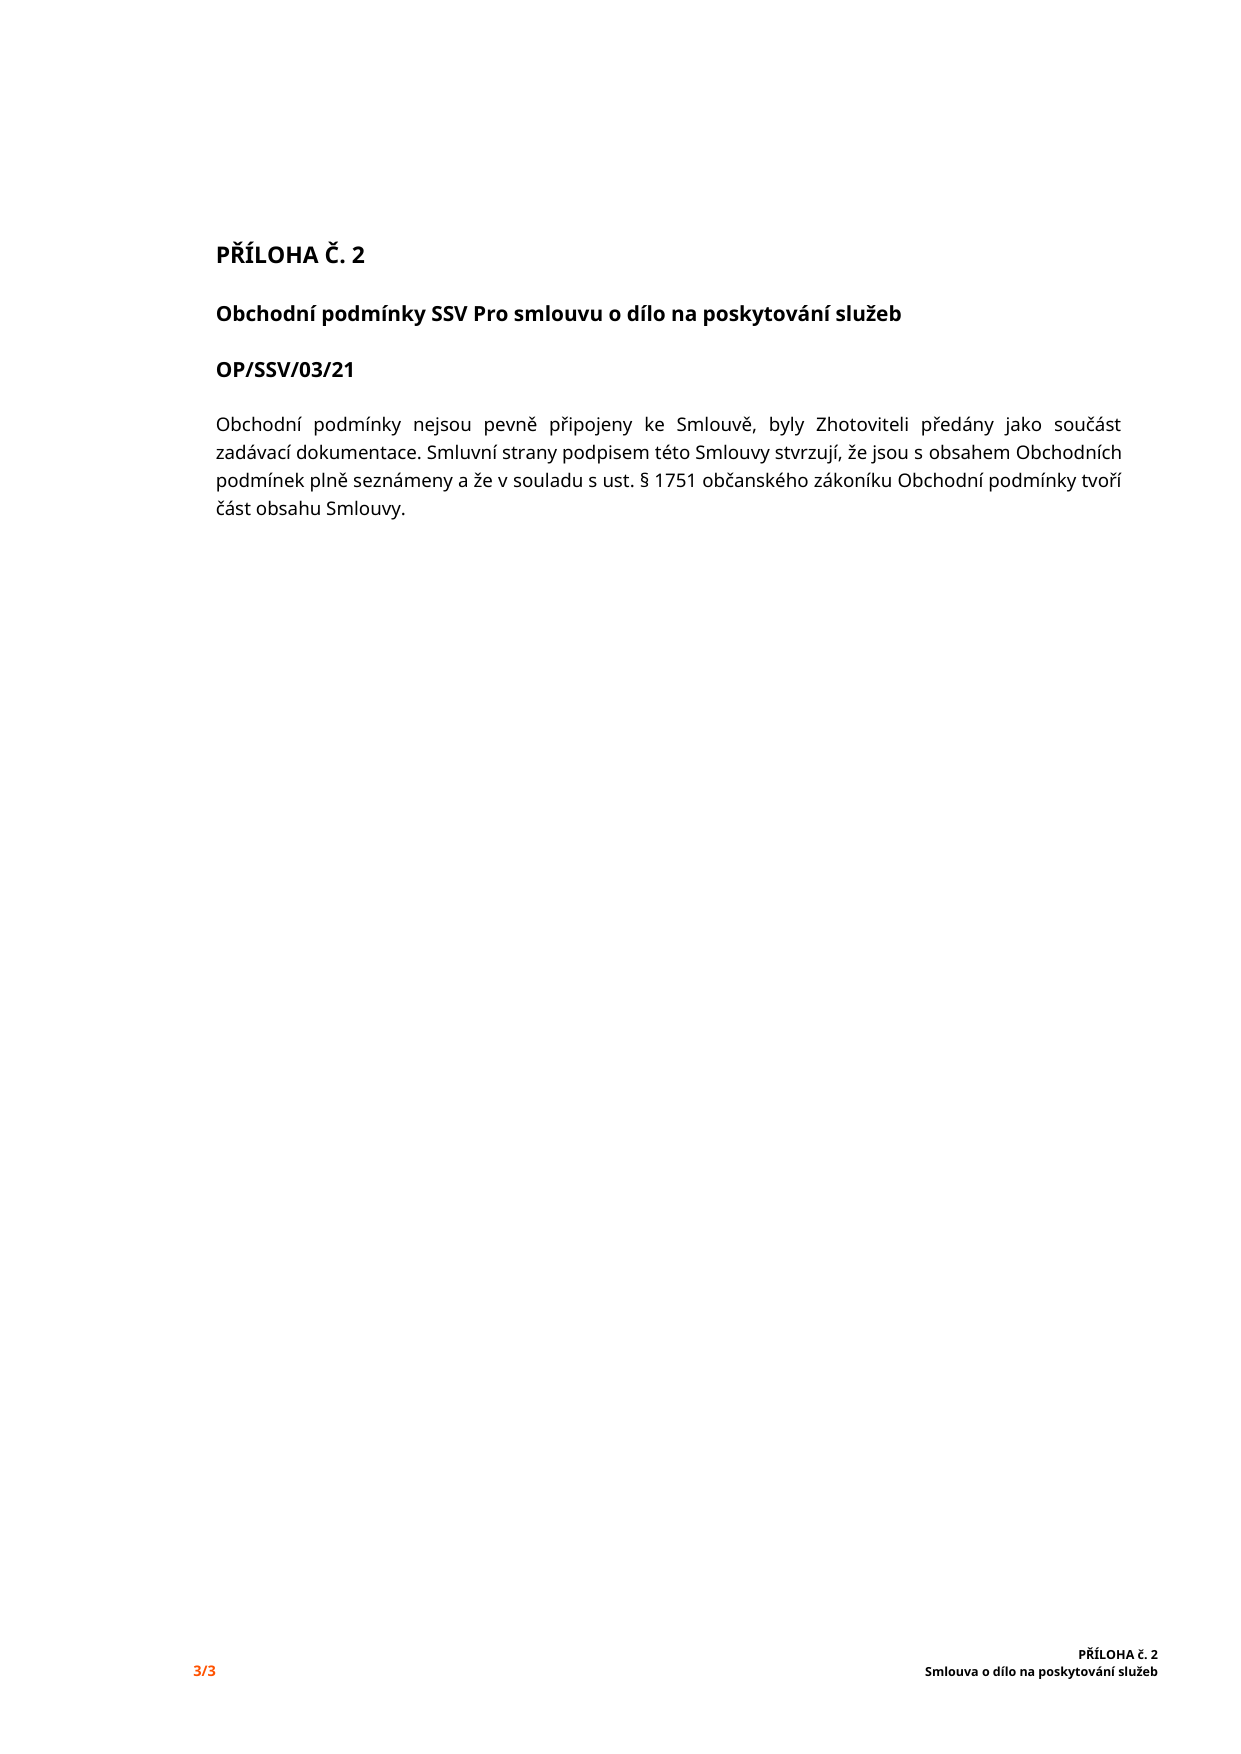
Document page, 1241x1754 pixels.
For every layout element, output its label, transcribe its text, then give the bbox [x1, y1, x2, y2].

text OP/SSV/03/21 [216, 355, 1122, 383]
text Obchodní podmínky nejsou pevně připojeny ke Smlouvě, byly Zhotoviteli předány jako součást zadávací dokumentace. Smluvní strany podpisem této Smlouvy stvrzují, že jsou s obsahem Obchodních podmínek plně seznámeny a že v souladu s ust. § 1751 občanského zákoníku Obchodní podmínky tvoří část obsahu Smlouvy. [216, 411, 1122, 521]
text Obchodní podmínky SSV Pro smlouvu o dílo na poskytování služeb [216, 299, 1122, 327]
text Příloha č. 2 [216, 239, 1122, 271]
